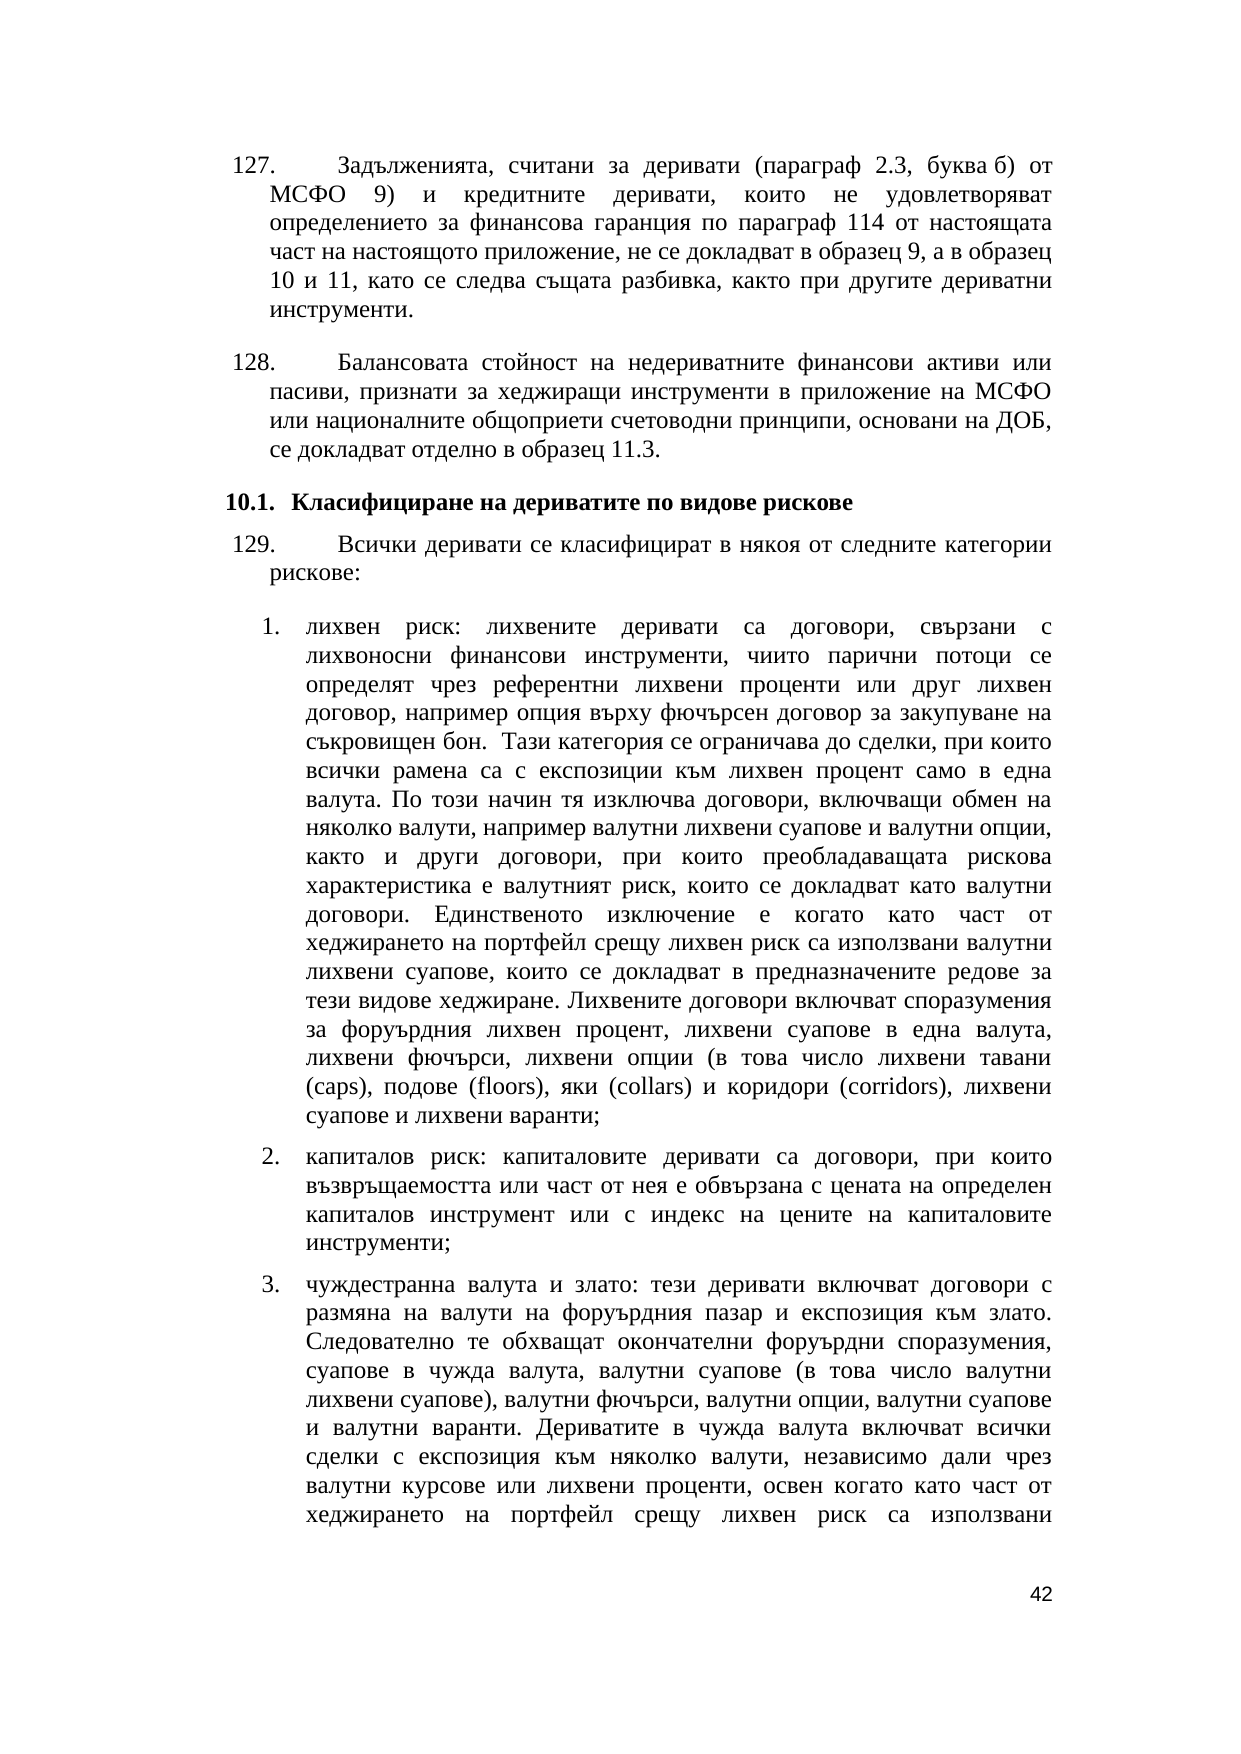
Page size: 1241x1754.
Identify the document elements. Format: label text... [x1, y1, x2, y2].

subtitle Класифициране на дериватите по видове рискове [225, 487, 1053, 516]
list капиталов риск: капиталовите деривати са договори, при които възвръщаемостта или част от нея е обвързана с цената на определен капиталов инструмент или с индекс на цените на капиталовите инструменти; [261, 1141, 1053, 1256]
text Балансовата стойност на недериватните финансови активи или пасиви, признати за хеджиращи инструменти в приложение на МСФО или националните общоприети счетоводни принципи, основани на ДОБ, се докладват отделно в образец 11.3. [232, 347, 1053, 462]
list лихвен риск: лихвените деривати са договори, свързани с лихвоносни финансови инструменти, чиито парични потоци се определят чрез референтни лихвени проценти или друг лихвен договор, например опция върху фючърсен договор за закупуване на съкровищен бон. Тази категория се ограничава до сделки, при които всички рамена са с експозиции към лихвен процент само в една валута. По този начин тя изключва договори, включващи обмен на няколко валути, например валутни лихвени суапове и валутни опции, както и други договори, при които преобладаващата рискова характеристика е валутният риск, които се докладват като валутни договори. Единственото изключение е когато като част от хеджирането на портфейл срещу лихвен риск са използвани валутни лихвени суапове, които се докладват в предназначените редове за тези видове хеджиране. Лихвените договори включват споразумения за форуърдния лихвен процент, лихвени суапове в една валута, лихвени фючърси, лихвени опции (в това число лихвени тавани (caps), подове (floors), яки (collars) и коридори (corridors), лихвени суапове и лихвени варанти; [261, 611, 1053, 1129]
text Задълженията, считани за деривати (параграф 2.3, буква б) от МСФО 9) и кредитните деривати, които не удовлетворяват определението за финансова гаранция по параграф 114 от настоящата част на настоящото приложение, не се докладват в образец 9, а в образец 10 и 11, като се следва същата разбивка, както при другите дериватни инструменти. [232, 150, 1053, 322]
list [261, 1269, 1053, 1527]
text Всички деривати се класифицират в някоя от следните категории рискове: [232, 529, 1053, 586]
